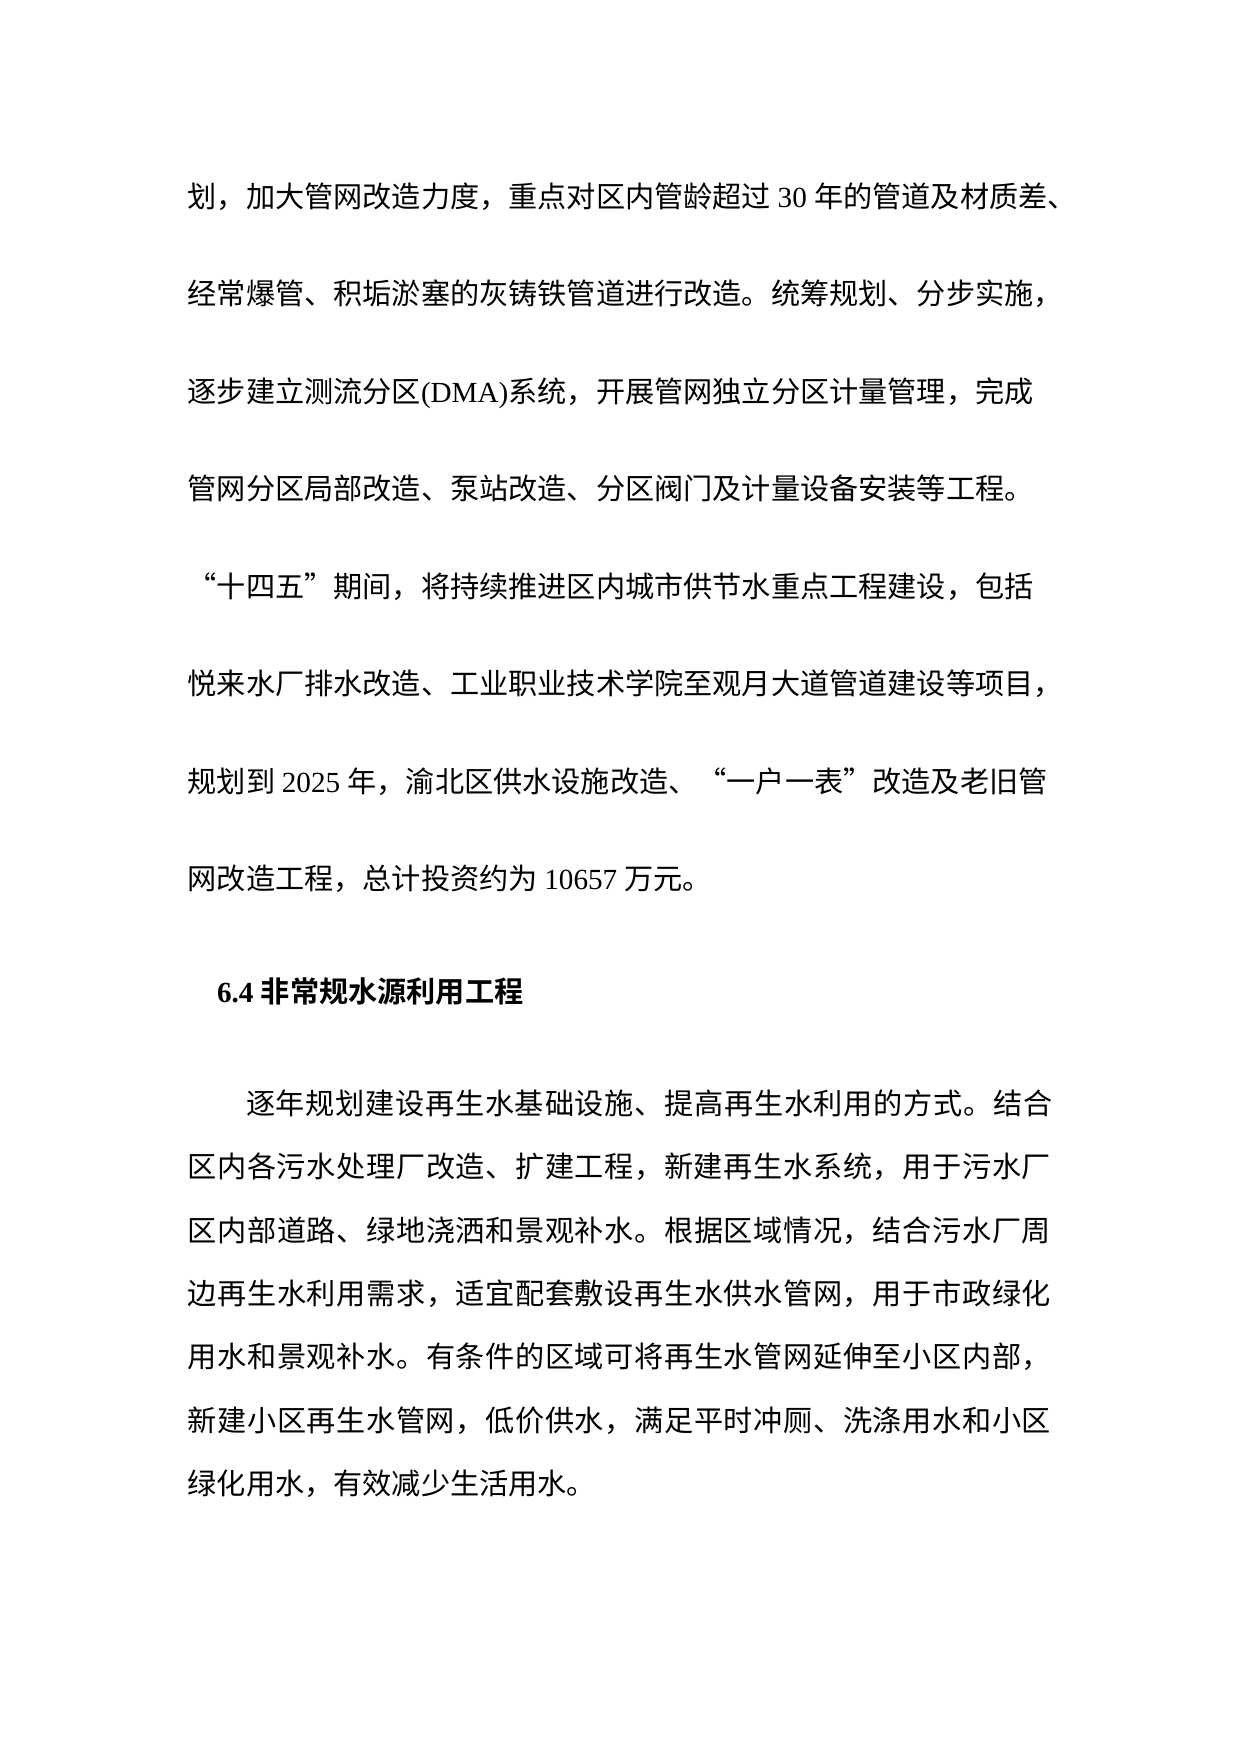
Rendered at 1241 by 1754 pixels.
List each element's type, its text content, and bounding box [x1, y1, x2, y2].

text 逐年规划建设再生水基础设施、提高再生水利用的方式。结合区内各污水处理厂改造、扩建工程，新建再生水系统，用于污水厂区内部道路、绿地浇洒和景观补水。根据区域情况，结合污水厂周边再生水利用需求，适宜配套敷设再生水供水管网，用于市政绿化用水和景观补水。有条件的区域可将再生水管网延伸至小区内部，新建小区再生水管网，低价供水，满足平时冲厕、洗涤用水和小区绿化用水，有效减少生活用水。 [187, 1080, 1053, 1503]
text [187, 162, 1053, 909]
text 6.4 非常规水源利用工程 [187, 958, 1053, 1023]
